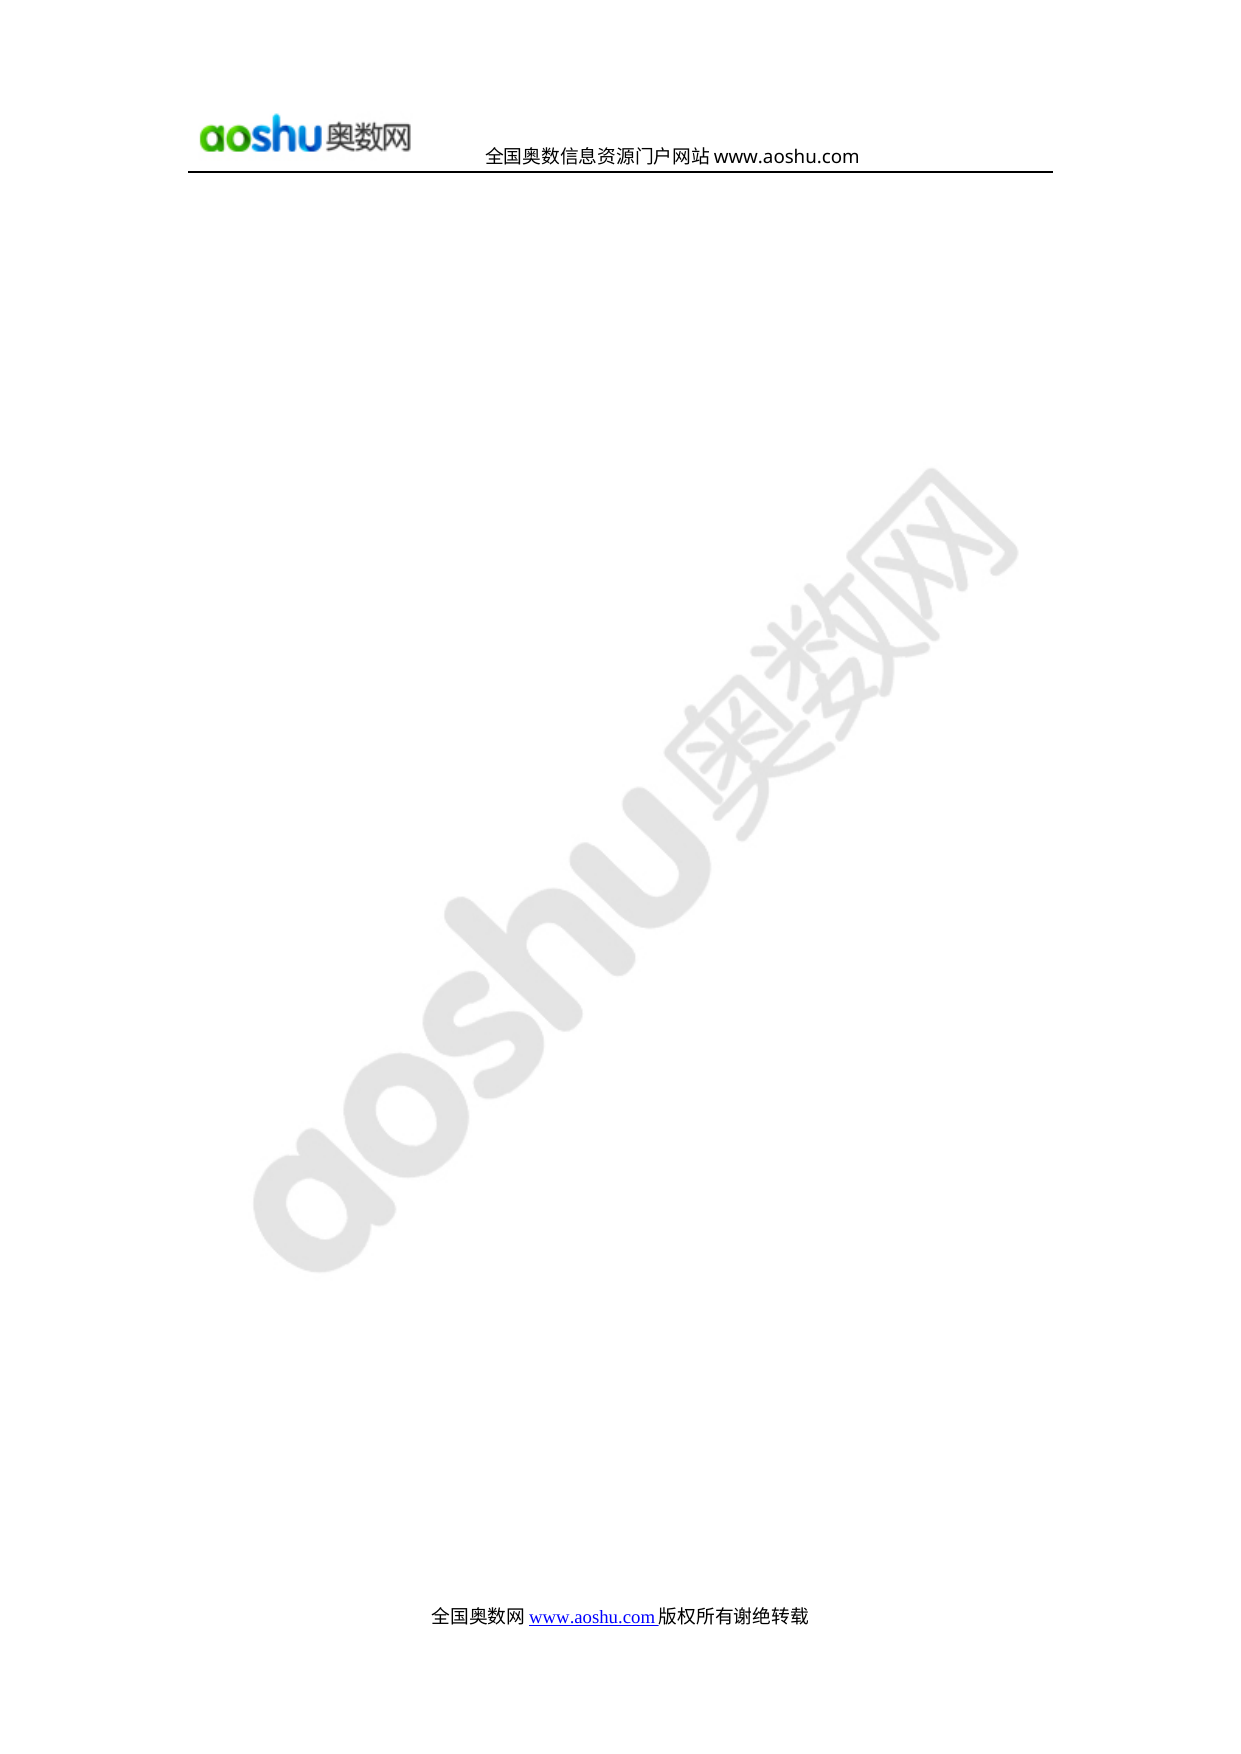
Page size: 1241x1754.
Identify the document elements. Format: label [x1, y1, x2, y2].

picture [187, 88, 485, 164]
picture [187, 413, 1053, 1339]
